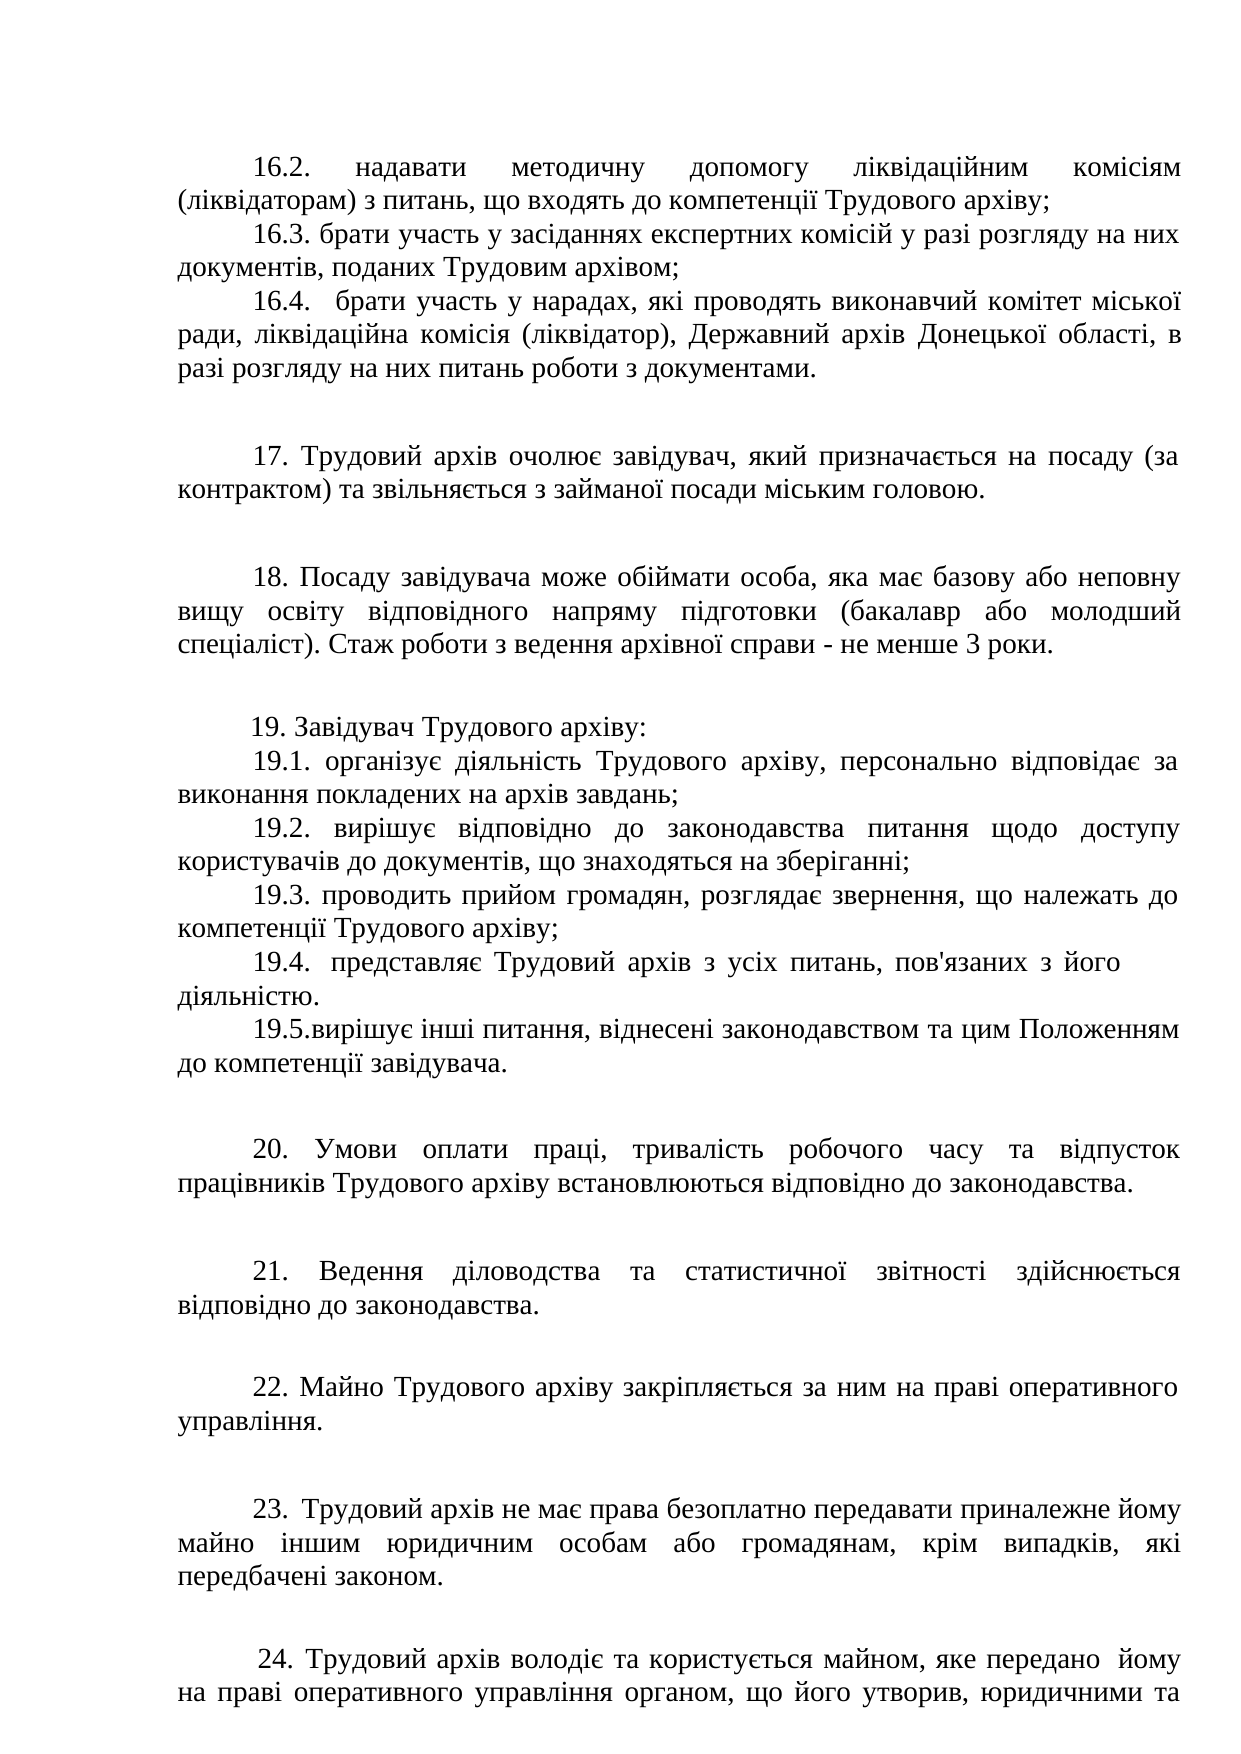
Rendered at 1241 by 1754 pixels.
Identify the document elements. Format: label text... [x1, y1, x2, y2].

list представляє Трудовий архів з усіх питань, пов'язаних з його діяльністю. [177, 944, 1181, 1011]
list брати участь у засіданнях експертних комісій у разі розгляду на них документів, поданих Трудовим архівом; [177, 216, 1181, 283]
list Посаду завідувача може обіймати особа, яка має базову або неповну вищу освіту відповідного напряму підготовки (бакалавр або молодший спеціаліст). Стаж роботи з ведення архівної справи - не менше 3 роки. [177, 559, 1181, 660]
list брати участь у нарадах, які проводять виконавчий комітет міської ради, ліквідаційна комісія (ліквідатор), Державний архів Донецької області, в разі розгляду на них питань роботи з документами. [177, 283, 1182, 384]
list проводить прийом громадян, розглядає звернення, що належать до компетенції Трудового архіву; [177, 877, 1181, 944]
list Умови оплати праці, тривалість робочого часу та відпусток працівників Трудового архіву встановлюються відповідно до законодавства. [177, 1132, 1181, 1199]
list надавати методичну допомогу ліквідаційним комісіям (ліквідаторам) з питань, що входять до компетенції Трудового архіву; [177, 149, 1181, 216]
list Майно Трудового архіву закріпляється за ним на праві оперативного управління. [177, 1369, 1181, 1437]
list вирішує відповідно до законодавства питання щодо доступу користувачів до документів, що знаходяться на зберіганні; [177, 810, 1181, 877]
list Ведення діловодства та статистичної звітності здійснюється відповідно до законодавства. [177, 1253, 1182, 1320]
list Завідувач Трудового архіву: [250, 709, 1194, 743]
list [177, 1641, 1181, 1708]
list Трудовий архів очолює завідувач, який призначається на посаду (за контрактом) та звільняється з займаної посади міським головою. [177, 438, 1181, 505]
list організує діяльність Трудового архіву, персонально відповідає за виконання покладених на архів завдань; [177, 743, 1181, 810]
list Трудовий архів не має права безоплатно передавати приналежне йому майно іншим юридичним особам або громадянам, крім випадків, які передбачені законом. [177, 1491, 1182, 1592]
list вирішує інші питання, віднесені законодавством та цим Положенням до компетенції завідувача. [177, 1011, 1182, 1078]
